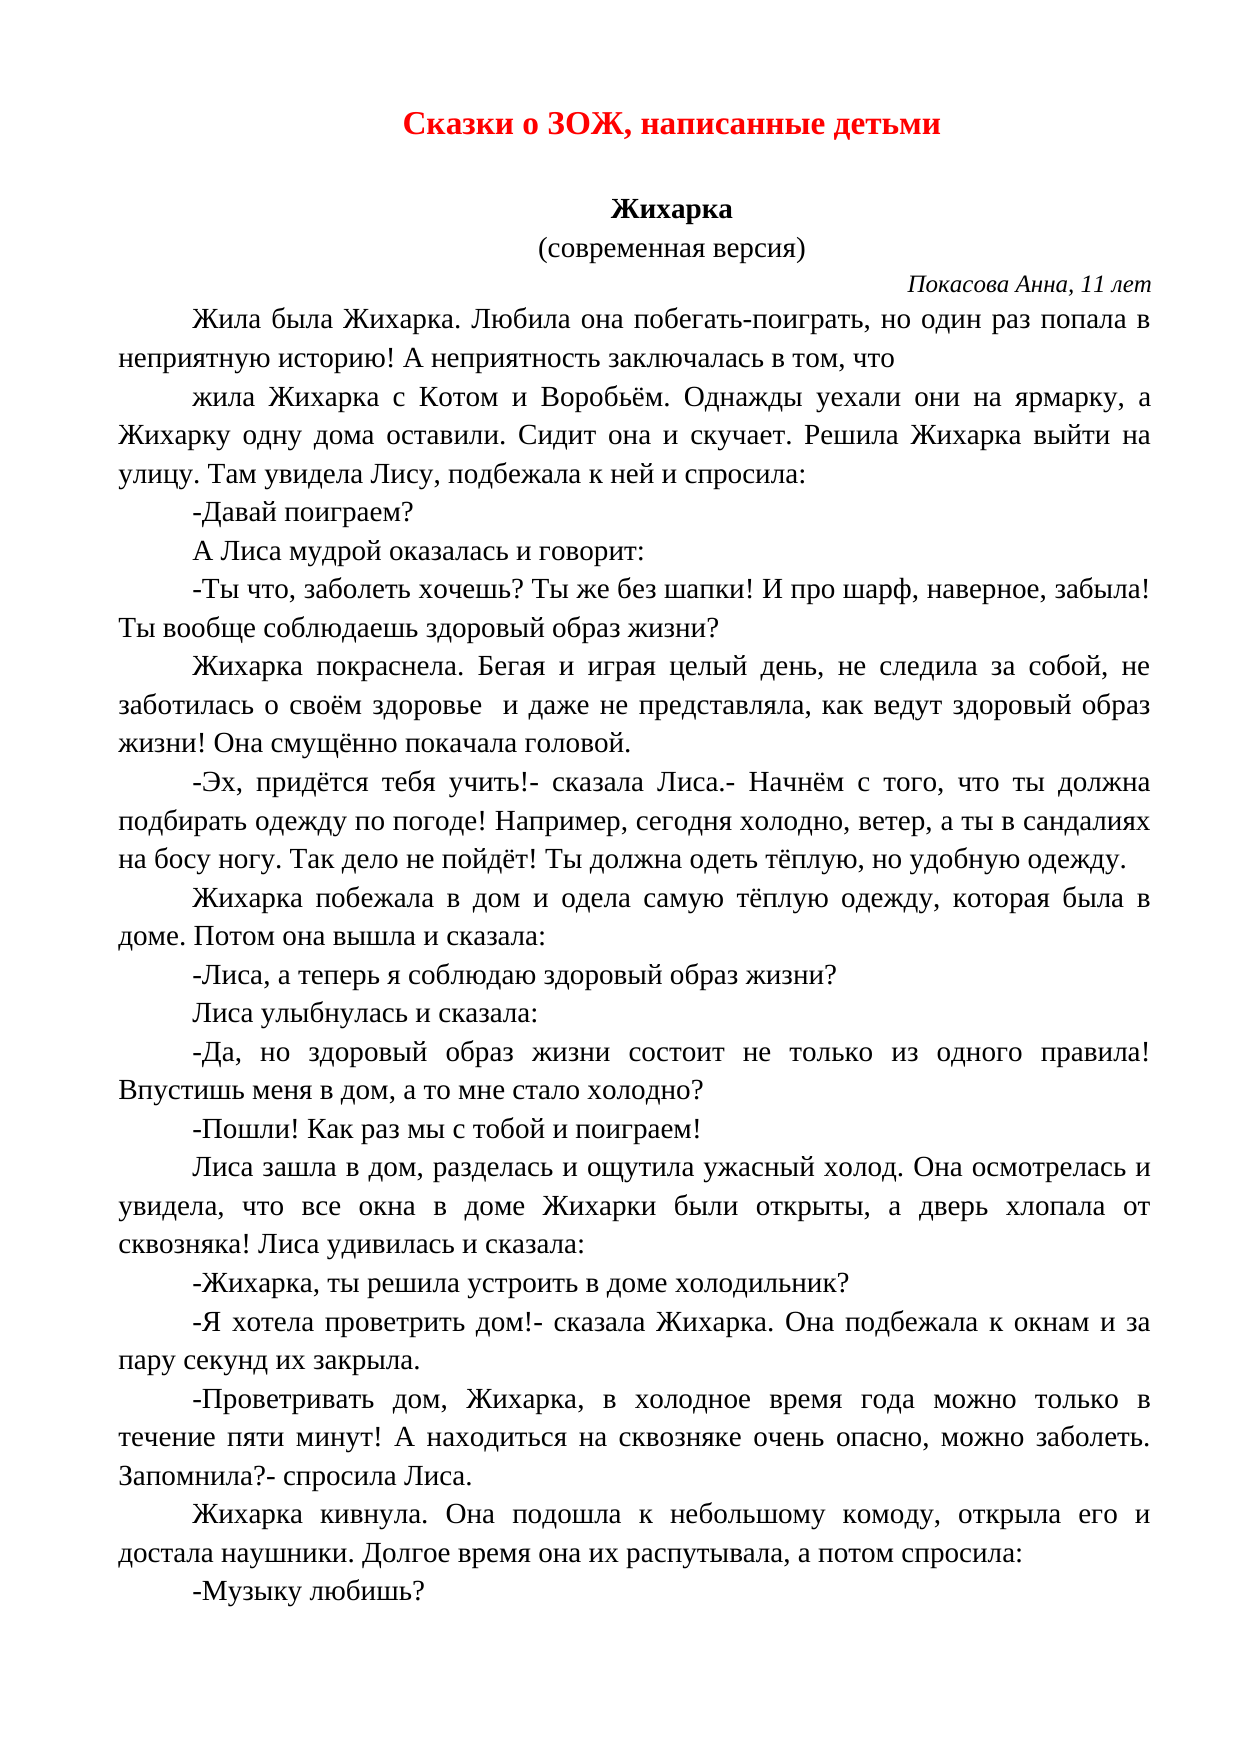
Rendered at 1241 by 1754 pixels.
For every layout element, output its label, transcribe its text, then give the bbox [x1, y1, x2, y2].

text Жихарка покраснела. Бегая и играя целый день, не следила за собой, не заботилась о своём здоровье и даже не представляла, как ведут здоровый образ жизни! Она смущённо покачала головой. [118, 648, 1152, 759]
text -Проветривать дом, Жихарка, в холодное время года можно только в течение пяти минут! А находиться на сквозняке очень опасно, можно заболеть. Запомнила?- спросила Лиса. [118, 1381, 1152, 1491]
text Жихарка кивнула. Она подошла к небольшому комоду, открыла его и достала наушники. Долгое время она их распутывала, а потом спросила: [118, 1496, 1152, 1568]
text Жихарка побежала в дом и одела самую тёплую одежду, которая была в доме. Потом она вышла и сказала: [118, 880, 1152, 952]
text -Музыку любишь? [118, 1573, 1152, 1607]
text Жихарка [118, 192, 1152, 225]
text Лиса зашла в дом, разделась и ощутила ужасный холод. Она осмотрелась и увидела, что все окна в доме Жихарки были открыты, а дверь хлопала от сквозняка! Лиса удивилась и сказала: [118, 1149, 1152, 1260]
text (современная версия) [118, 230, 1152, 264]
text Сказки о ЗОЖ, написанные детьми [118, 103, 1152, 142]
text -Жихарка, ты решила устроить в доме холодильник? [118, 1265, 1152, 1299]
text -Лиса, а теперь я соблюдаю здоровый образ жизни? [118, 957, 1152, 990]
text Покасова Анна, 11 лет [118, 269, 1152, 297]
text Жила была Жихарка. Любила она побегать-поиграть, но один раз попала в неприятную историю! А неприятность заключалась в том, что [118, 302, 1152, 374]
text -Давай поиграем? [118, 494, 1152, 528]
text А Лиса мудрой оказалась и говорит: [118, 533, 1152, 566]
text -Да, но здоровый образ жизни состоит не только из одного правила! Впустишь меня в дом, а то мне стало холодно? [118, 1034, 1152, 1106]
text -Я хотела проветрить дом!- сказала Жихарка. Она подбежала к окнам и за пару секунд их закрыла. [118, 1304, 1152, 1376]
text -Эх, придётся тебя учить!- сказала Лиса.- Начнём с того, что ты должна подбирать одежду по погоде! Например, сегодня холодно, ветер, а ты в сандалиях на босу ногу. Так дело не пойдёт! Ты должна одеть тёплую, но удобную одежду. [118, 764, 1152, 875]
text -Пошли! Как раз мы с тобой и поиграем! [118, 1111, 1152, 1144]
text Лиса улыбнулась и сказала: [118, 995, 1152, 1029]
text жила Жихарка с Котом и Воробьём. Однажды уехали они на ярмарку, а Жихарку одну дома оставили. Сидит она и скучает. Решила Жихарка выйти на улицу. Там увидела Лису, подбежала к ней и спросила: [118, 379, 1152, 489]
text -Ты что, заболеть хочешь? Ты же без шапки! И про шарф, наверное, забыла! Ты вообще соблюдаешь здоровый образ жизни? [118, 571, 1152, 643]
